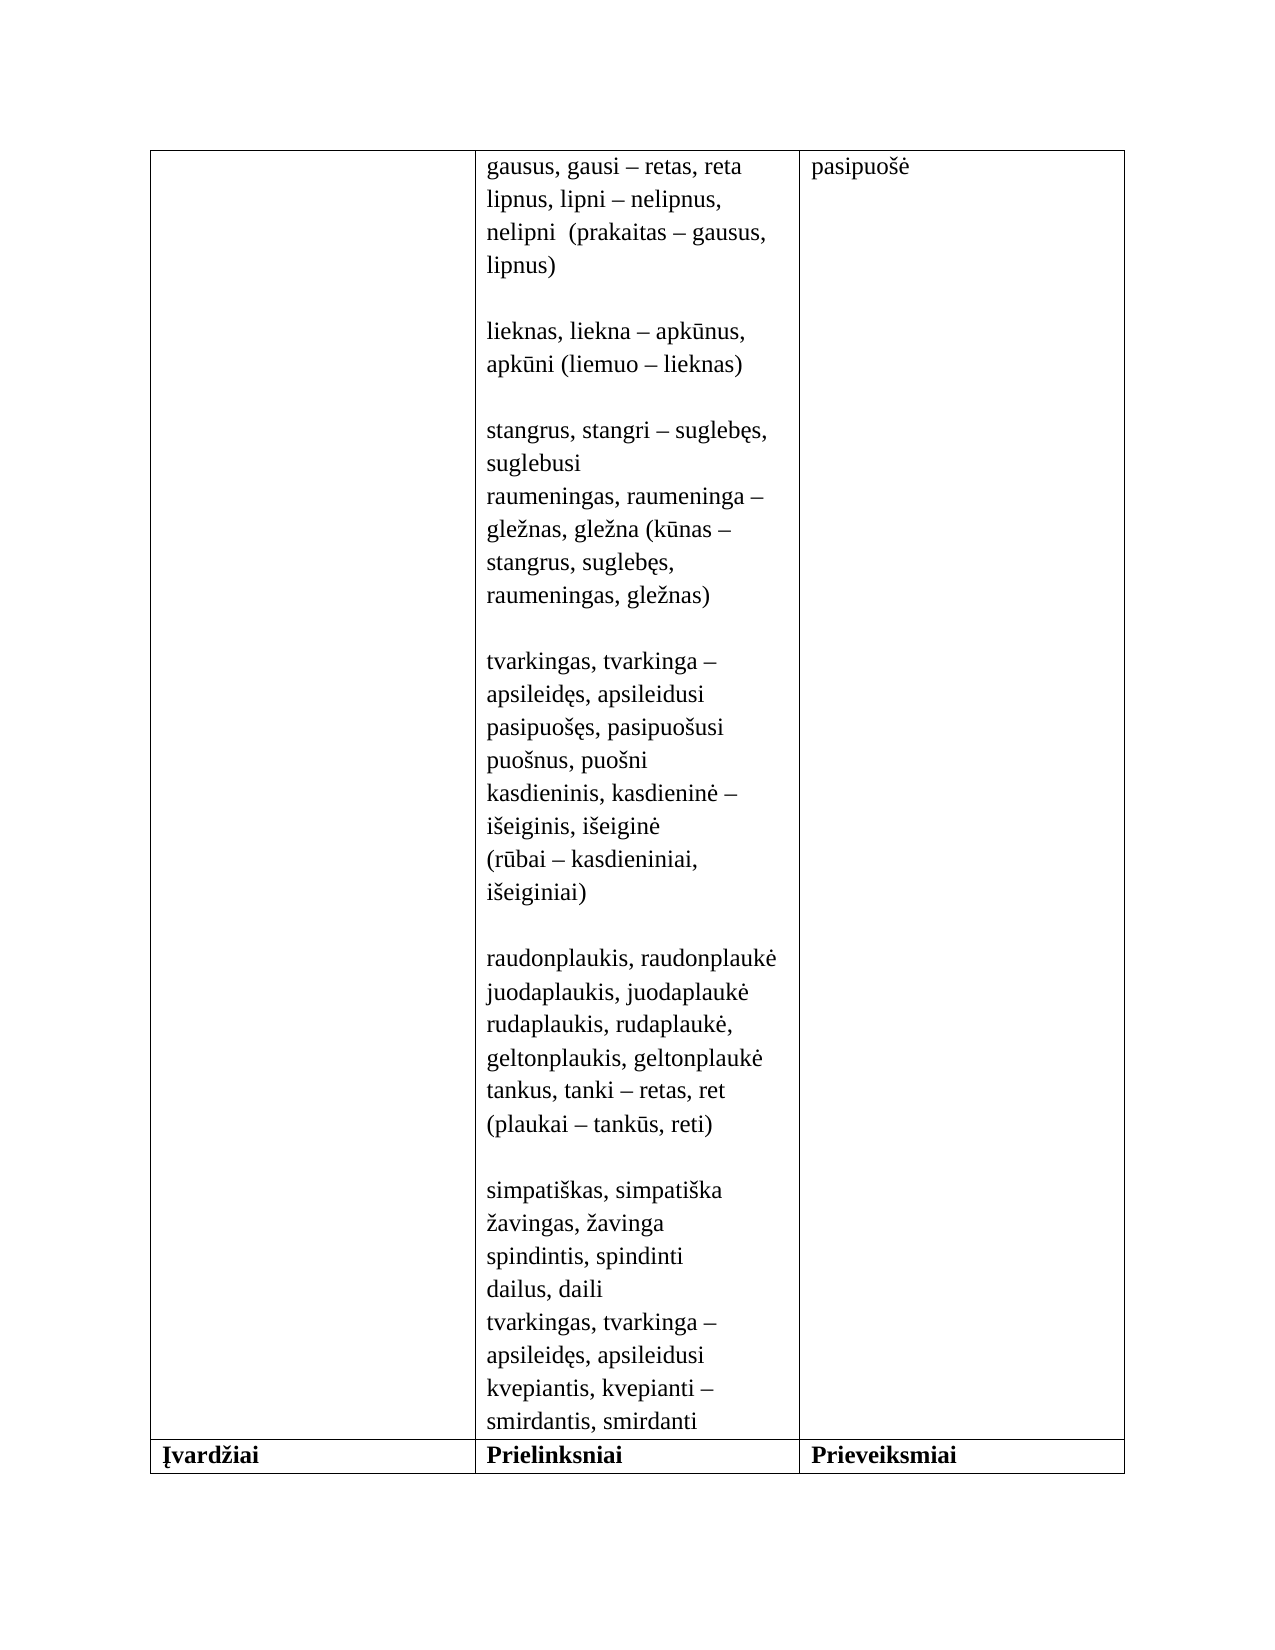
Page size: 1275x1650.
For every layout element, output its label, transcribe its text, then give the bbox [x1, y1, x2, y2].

table_cell Prieveiksmiai [800, 1440, 1124, 1473]
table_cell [151, 151, 475, 1439]
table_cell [476, 151, 799, 1439]
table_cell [800, 151, 1124, 1439]
table_cell Prielinksniai [476, 1440, 799, 1473]
table_cell Įvardžiai [151, 1440, 475, 1473]
